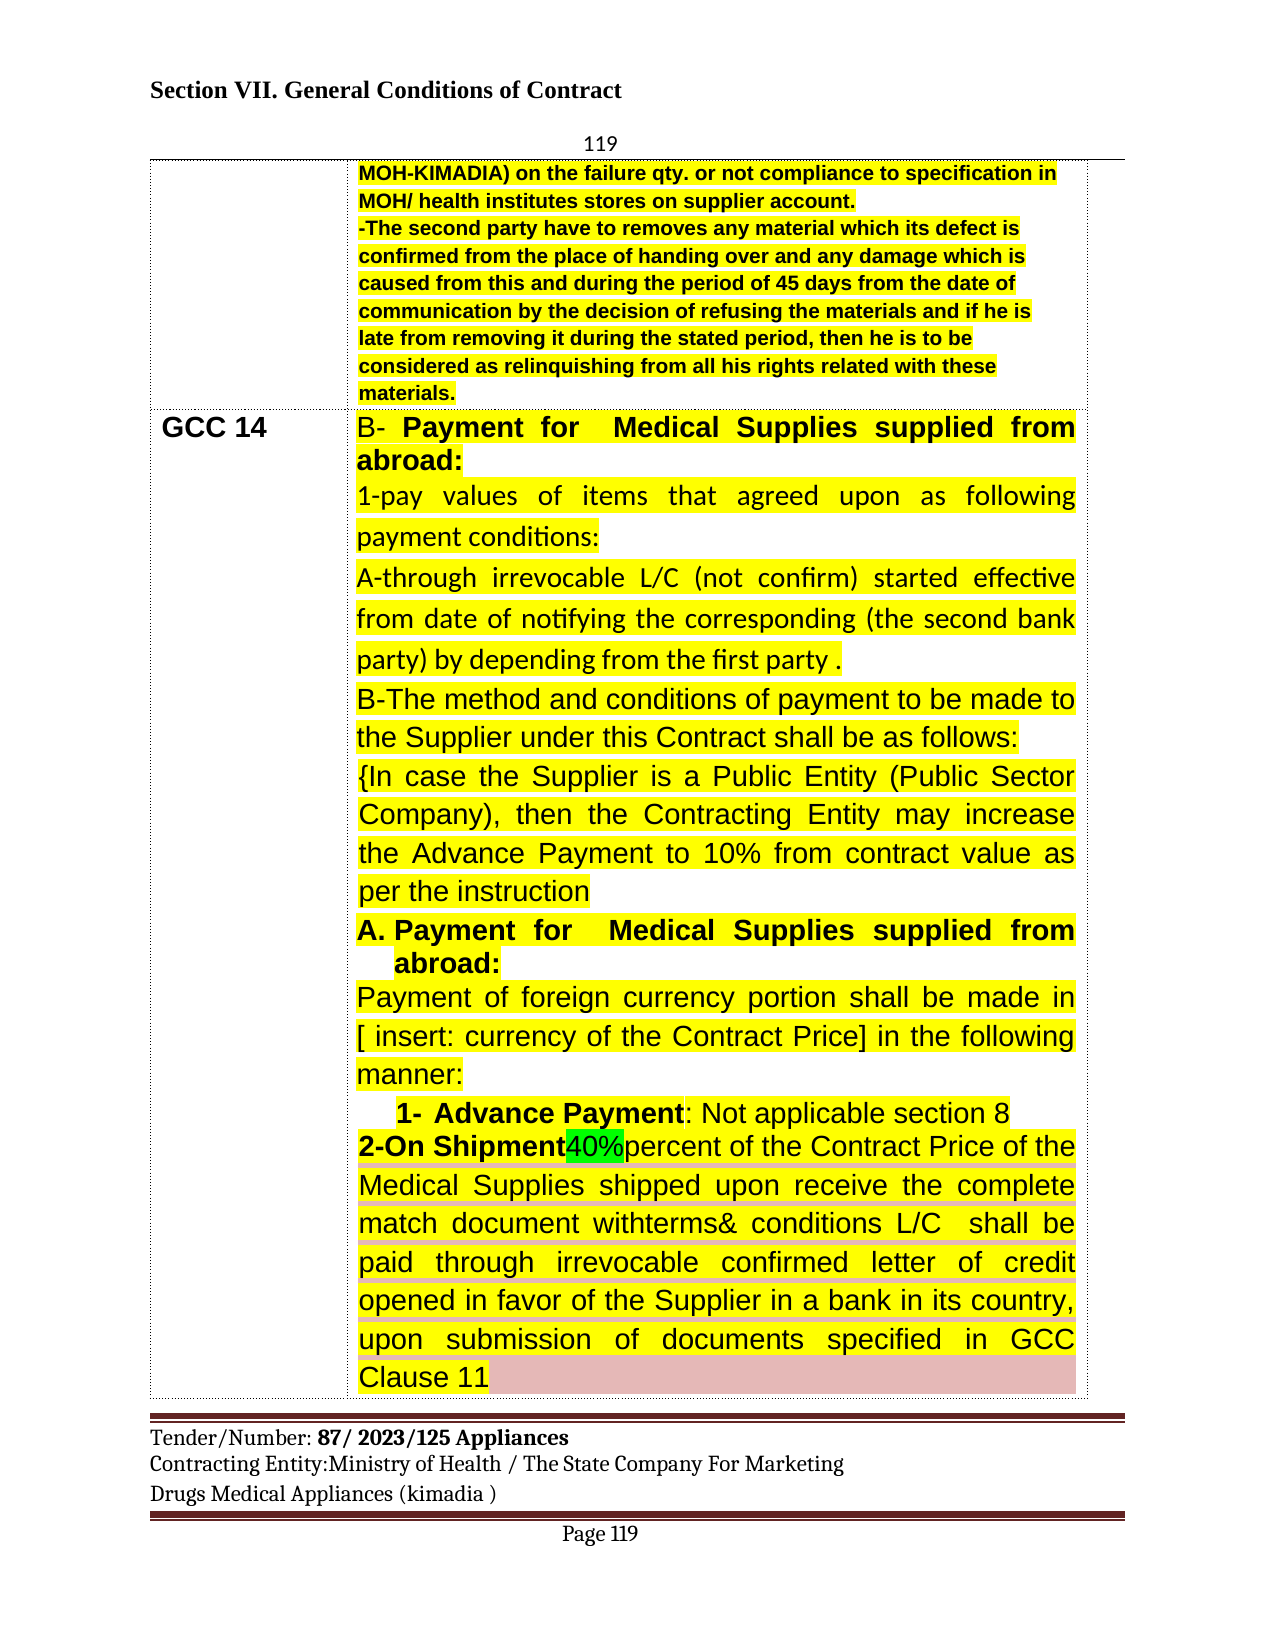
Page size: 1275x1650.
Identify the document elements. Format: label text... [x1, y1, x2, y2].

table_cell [347, 160, 1088, 409]
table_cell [347, 409, 1088, 1398]
table_cell [150, 160, 347, 409]
table_cell GCC 14 [150, 409, 347, 1398]
